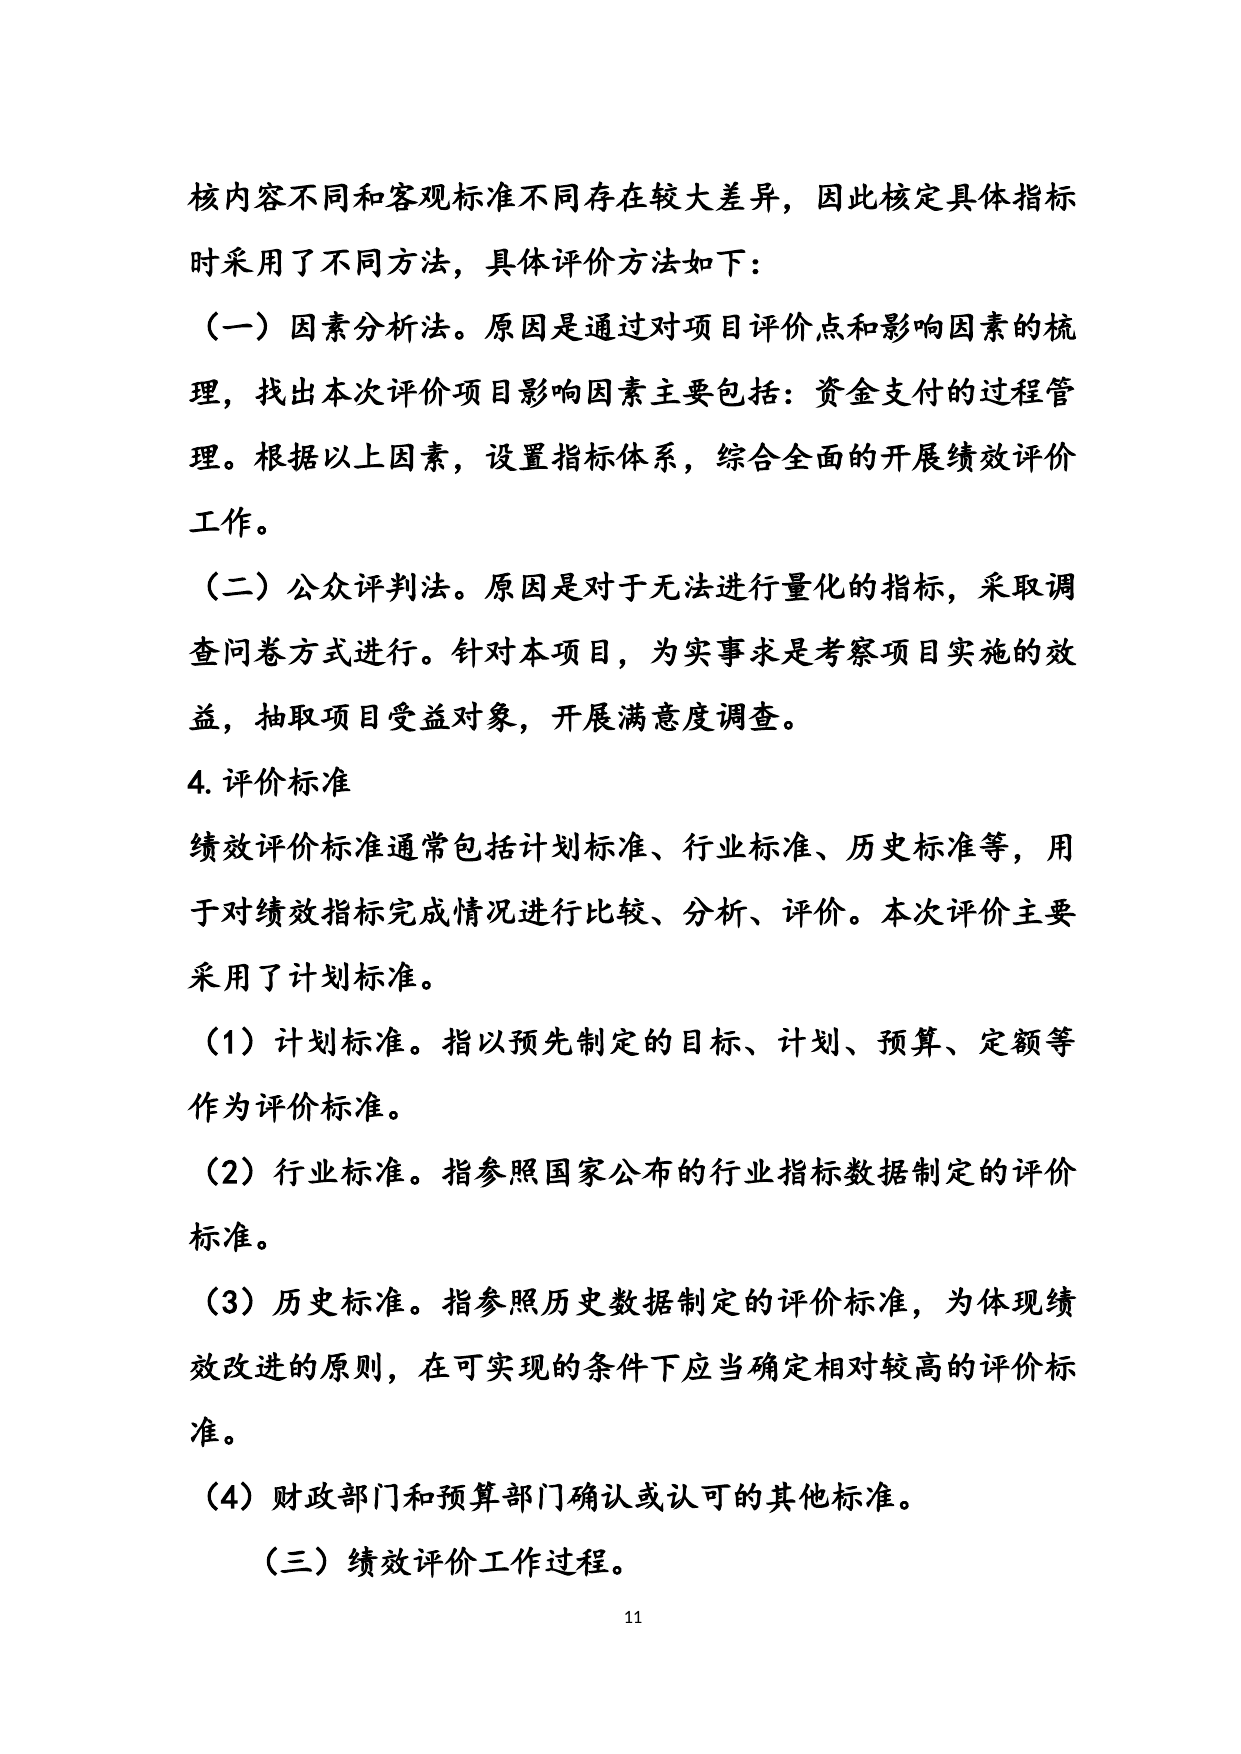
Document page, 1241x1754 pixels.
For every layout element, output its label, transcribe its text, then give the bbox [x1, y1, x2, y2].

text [187, 162, 1078, 1527]
text （三）绩效评价工作过程。 [187, 1527, 1078, 1592]
